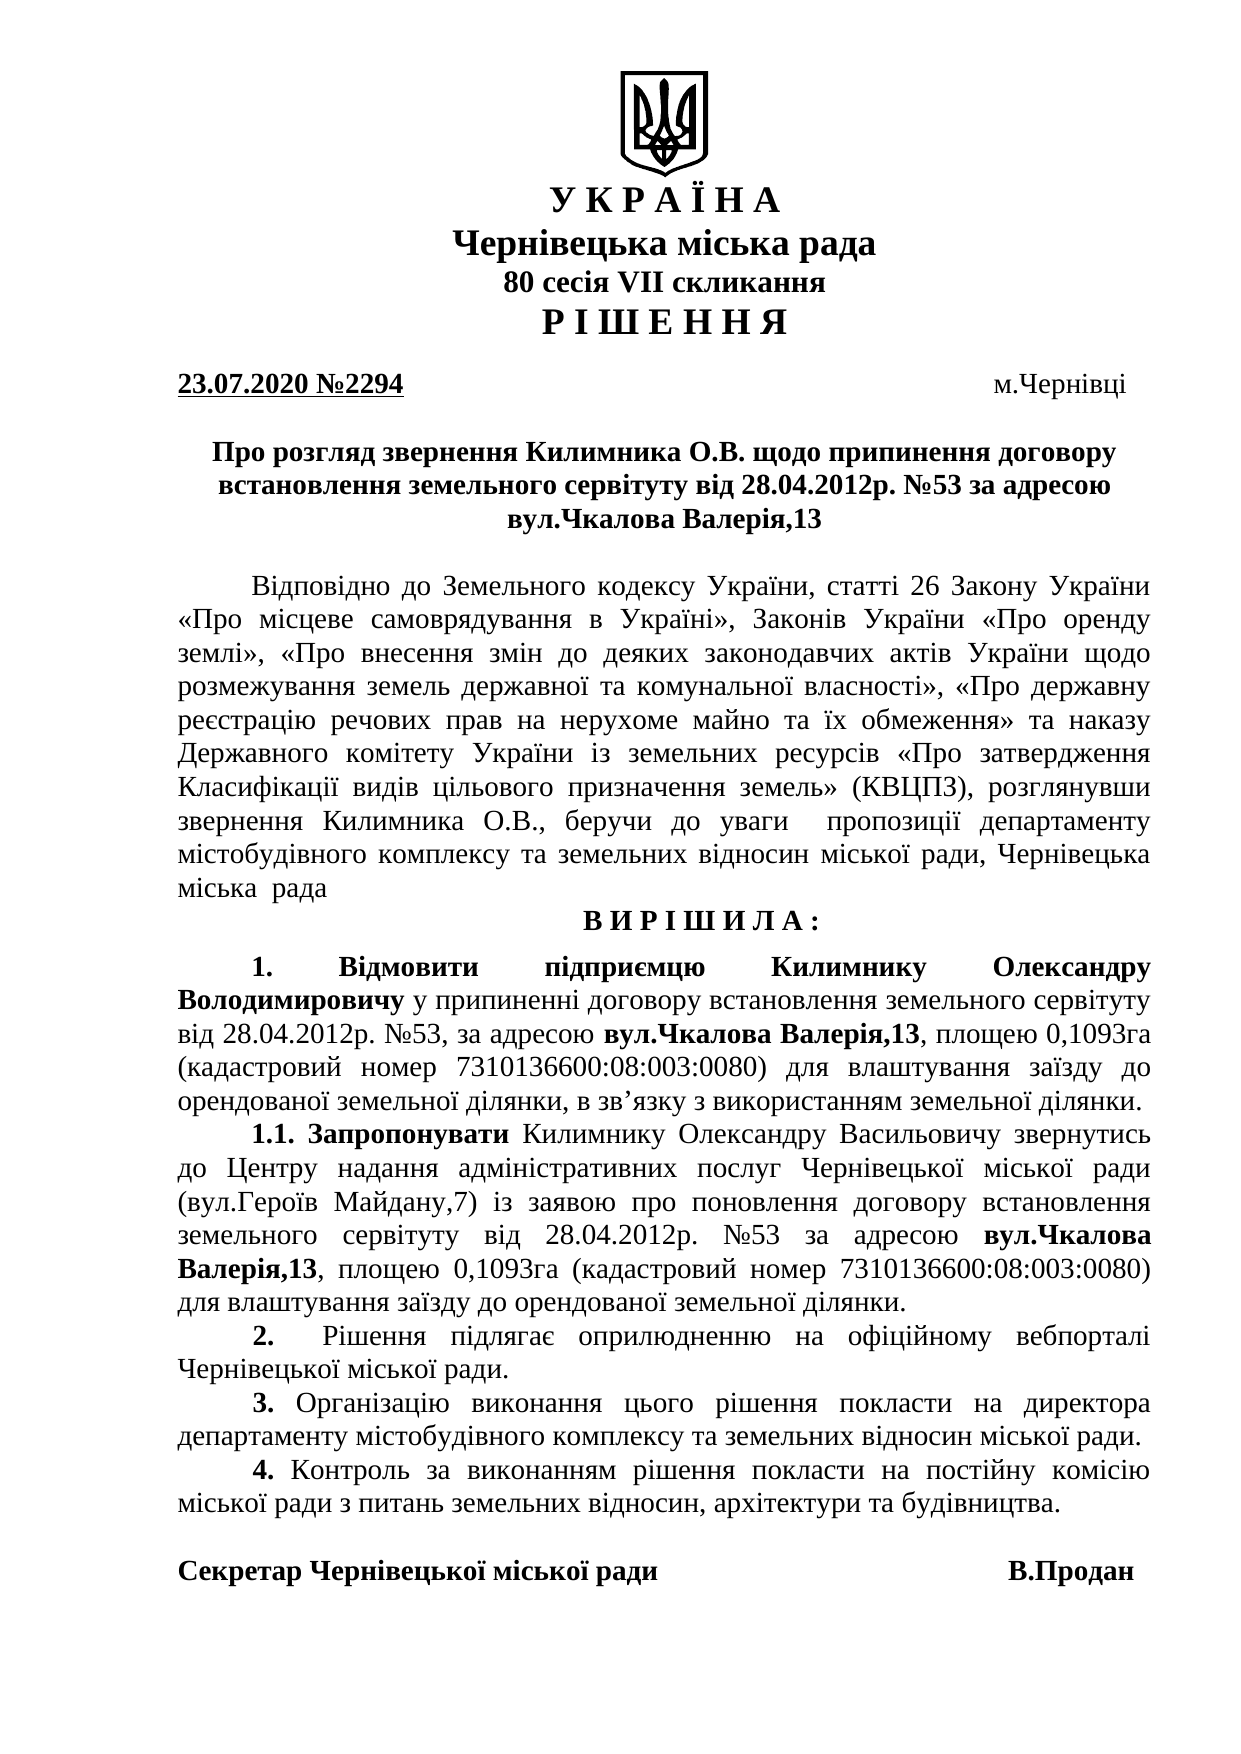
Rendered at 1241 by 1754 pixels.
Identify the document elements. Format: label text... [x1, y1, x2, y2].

text 2. Рішення підлягає оприлюдненню на офіційному вебпорталі Чернівецької міської ради. [177, 1318, 1152, 1385]
text В И Р І Ш И Л А : [177, 903, 1152, 937]
text 23.07.2020 №2294 м.Чернівці [177, 367, 1152, 400]
text Секретар Чернівецької міської ради В.Продан [177, 1553, 1152, 1586]
subtitle Чернівецька міська рада [177, 220, 1152, 263]
text 1.1. Запропонувати Килимнику Олександру Васильовичу звернутись до Центру надання адміністративних послуг Чернівецької міської ради (вул.Героїв Майдану,7) із заявою про поновлення договору встановлення земельного сервітуту від 28.04.2012р. №53 за адресою вул.Чкалова Валерія,13, площею 0,1093га (кадастровий номер 7310136600:08:003:0080) для влаштування заїзду до орендованої земельної ділянки. [177, 1117, 1152, 1318]
text Р І Ш Е Н Н Я [177, 299, 1152, 343]
text 4. Контроль за виконанням рішення покласти на постійну комісію міської ради з питань земельних відносин, архітектури та будівництва. [177, 1452, 1152, 1519]
text У К Р А Ї Н А [177, 177, 1152, 220]
text Відповідно до Земельного кодексу України, статті 26 Закону України «Про місцеве самоврядування в Україні», Законів України «Про оренду землі», «Про внесення змін до деяких законодавчих актів України щодо розмежування земель державної та комунальної власності», «Про державну реєстрацію речових прав на нерухоме майно та їх обмеження» та наказу Державного комітету України із земельних ресурсів «Про затвердження Класифікації видів цільового призначення земель» (КВЦПЗ), розглянувши звернення Килимника О.В., беручи до уваги пропозиції департаменту містобудівного комплексу та земельних відносин міської ради, Чернівецька міська рада [177, 568, 1152, 903]
text Про розгляд звернення Килимника О.В. щодо припинення договору встановлення земельного сервітуту від 28.04.2012р. №53 за адресою вул.Чкалова Валерія,13 [177, 434, 1152, 534]
text 1. Відмовити підприємцю Килимнику Олександру Володимировичу у припиненні договору встановлення земельного сервітуту від 28.04.2012р. №53, за адресою вул.Чкалова Валерія,13, площею 0,1093га (кадастровий номер 7310136600:08:003:0080) для влаштування заїзду до орендованої земельної ділянки, в зв’язку з використанням земельної ділянки. [177, 949, 1152, 1117]
text 3. Організацію виконання цього рішення покласти на директора департаменту містобудівного комплексу та земельних відносин міської ради. [177, 1385, 1152, 1452]
text 80 сесія VІІ скликання [177, 263, 1152, 299]
